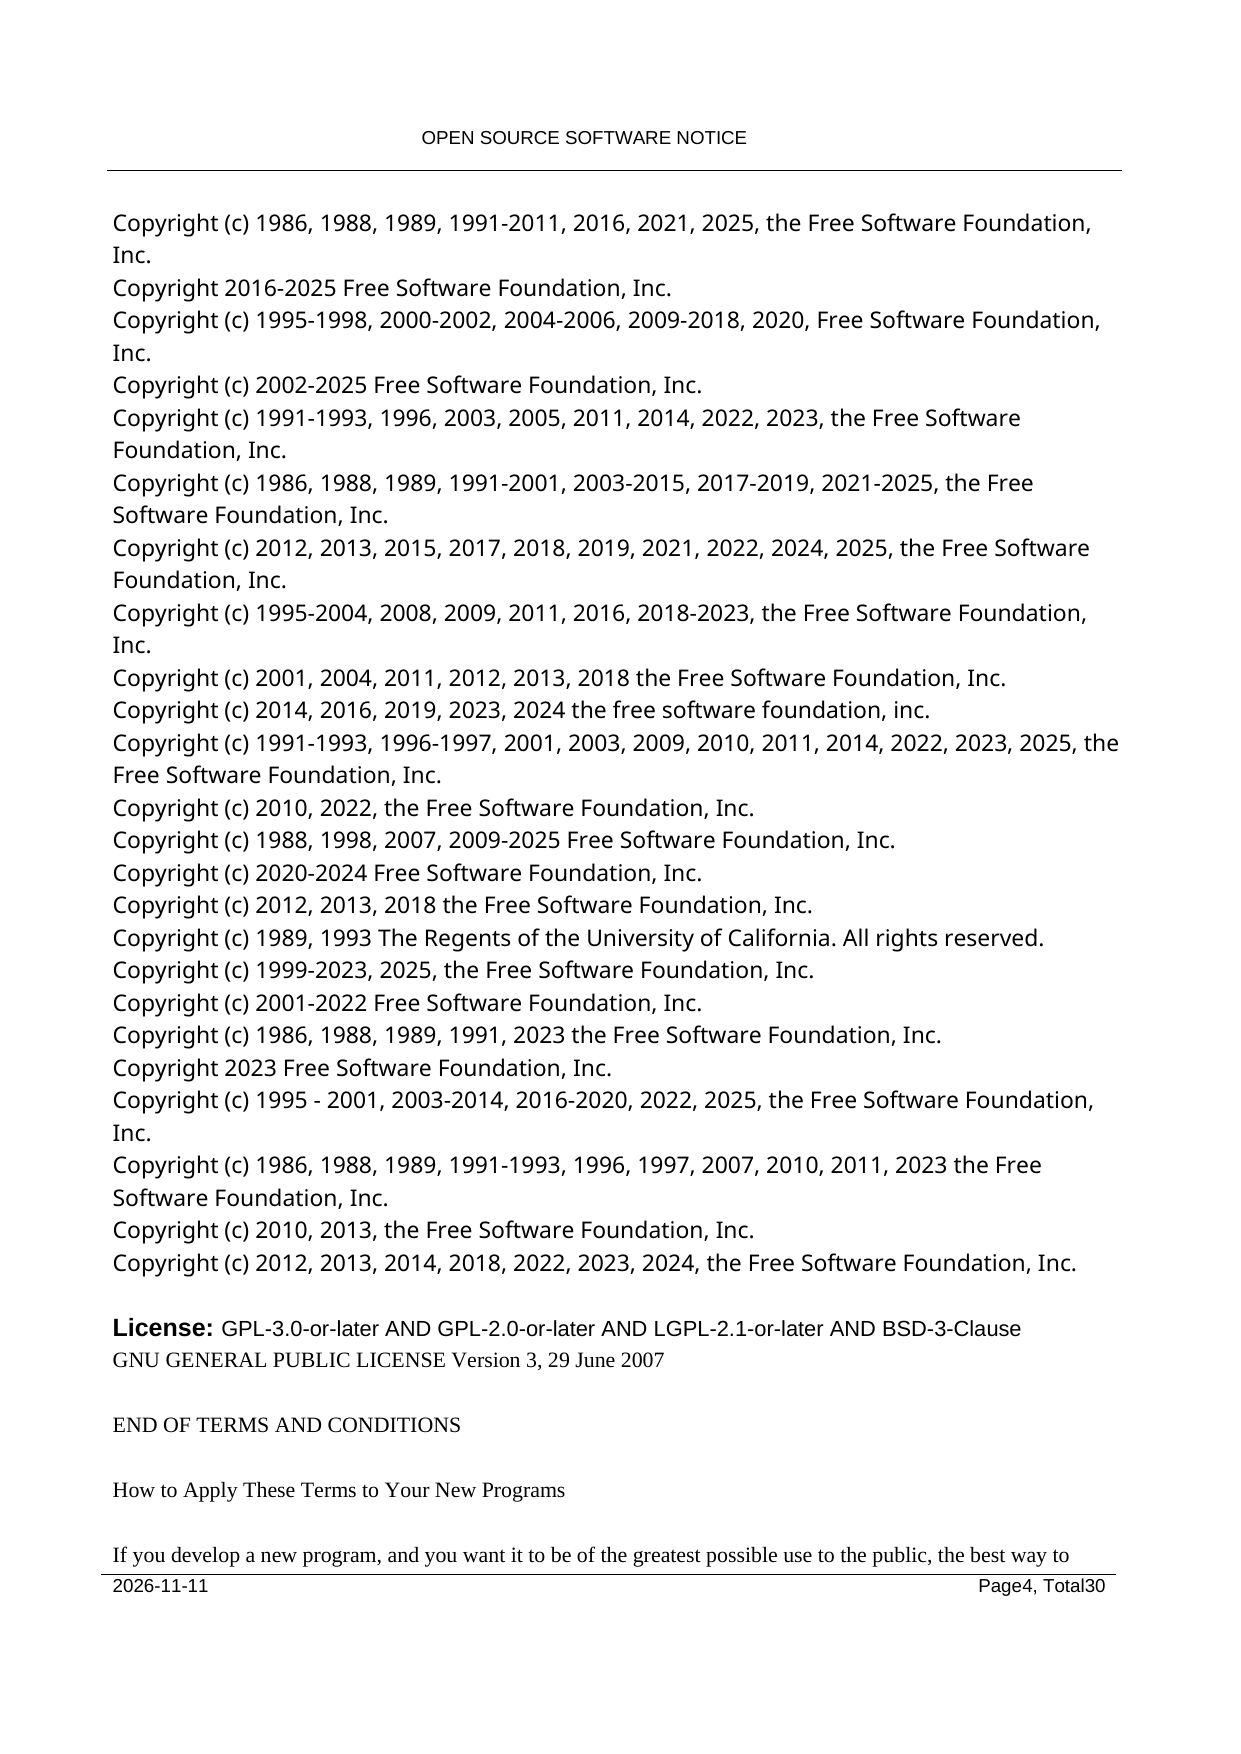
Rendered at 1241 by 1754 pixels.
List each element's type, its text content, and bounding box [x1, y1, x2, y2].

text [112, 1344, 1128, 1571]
text License: GPL-3.0-or-later AND GPL-2.0-or-later AND LGPL-2.1-or-later AND BSD-3-Clause [112, 1311, 1128, 1344]
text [112, 206, 1128, 1311]
